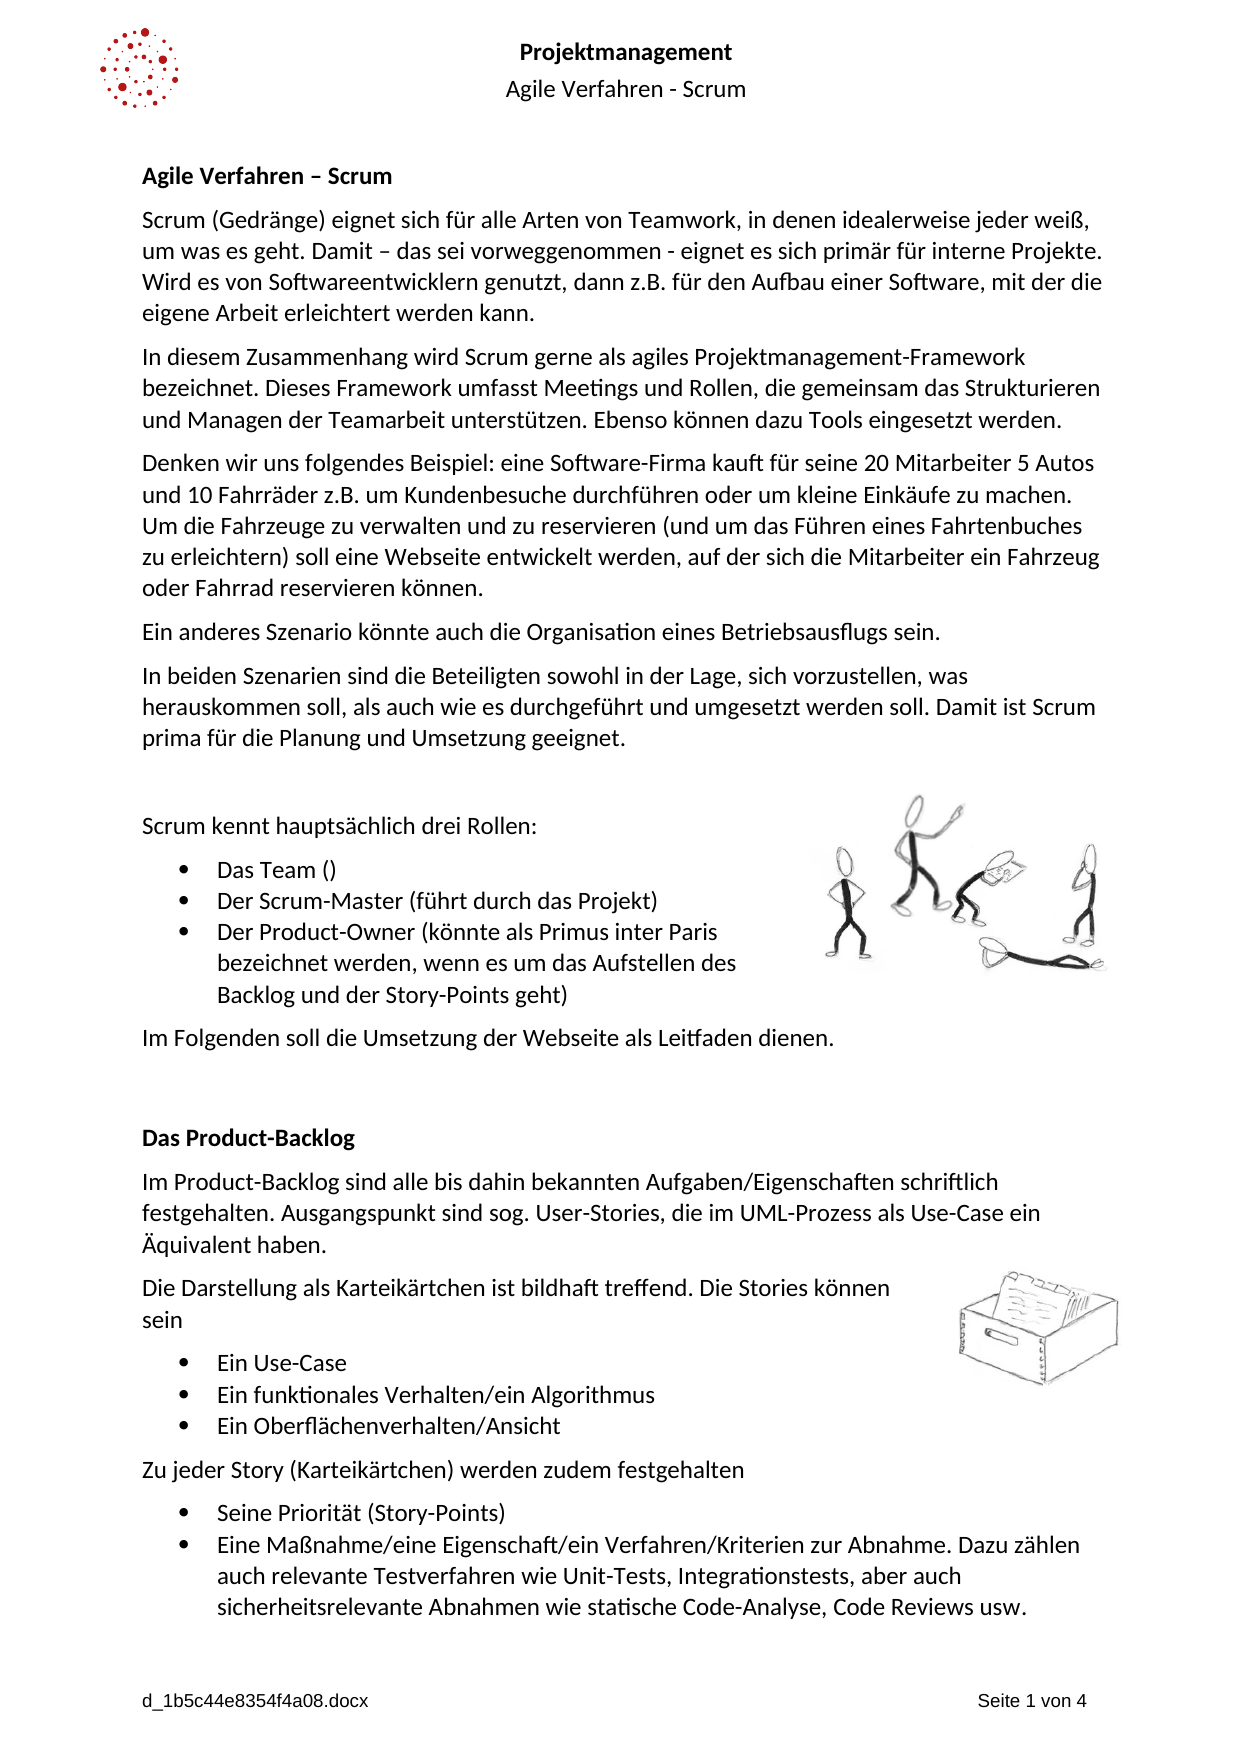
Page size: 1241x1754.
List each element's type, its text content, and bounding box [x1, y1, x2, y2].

text Ein anderes Szenario könnte auch die Organisation eines Betriebsausflugs sein. [142, 616, 1110, 647]
picture [100, 28, 179, 108]
text Die Darstellung als Karteikärtchen ist bildhaft treffend. Die Stories können sein [142, 1272, 950, 1334]
list Ein funktionales Verhalten/ein Algorithmus [179, 1378, 1110, 1409]
text Denken wir uns folgendes Beispiel: eine Software-Firma kauft für seine 20 Mitarbeiter 5 Autos und 10 Fahrräder z.B. um Kundenbesuche durchführen oder um kleine Einkäufe zu machen. Um die Fahrzeuge zu verwalten und zu reservieren (und um das Führen eines Fahrtenbuches zu erleichtern) soll eine Webseite entwickelt werden, auf der sich die Mitarbeiter ein Fahrzeug oder Fahrrad reservieren können. [142, 447, 1110, 603]
picture [809, 791, 1113, 977]
subtitle Agile Verfahren – Scrum [142, 159, 1110, 191]
text In diesem Zusammenhang wird Scrum gerne als agiles Projektmanagement-Framework bezeichnet. Dieses Framework umfasst Meetings und Rollen, die gemeinsam das Strukturieren und Managen der Teamarbeit unterstützen. Ebenso können dazu Tools eingesetzt werden. [142, 341, 1110, 434]
list Seine Priorität (Story-Points) [179, 1497, 1110, 1528]
list Ein Use-Case [179, 1347, 950, 1378]
list Das Team () [179, 853, 809, 884]
text Im Folgenden soll die Umsetzung der Webseite als Leitfaden dienen. [142, 1022, 1110, 1053]
picture [950, 1267, 1127, 1389]
text Zu jeder Story (Karteikärtchen) werden zudem festgehalten [142, 1453, 1110, 1484]
text In beiden Szenarien sind die Beteiligten sowohl in der Lage, sich vorzustellen, was herauskommen soll, als auch wie es durchgeführt und umgesetzt werden soll. Damit ist Scrum prima für die Planung und Umsetzung geeignet. [142, 659, 1110, 753]
list Ein Oberflächenverhalten/Ansicht [179, 1409, 1110, 1441]
list Eine Maßnahme/eine Eigenschaft/ein Verfahren/Kriterien zur Abnahme. Dazu zählen auch relevante Testverfahren wie Unit-Tests, Integrationstests, aber auch sicherheitsrelevante Abnahmen wie statische Code-Analyse, Code Reviews usw. [179, 1528, 1110, 1622]
text Scrum kennt hauptsächlich drei Rollen: [142, 809, 809, 841]
list Der Scrum-Master (führt durch das Projekt) [179, 884, 809, 916]
text Scrum (Gedränge) eignet sich für alle Arten von Teamwork, in denen idealerweise jeder weiß, um was es geht. Damit – das sei vorweggenommen - eignet es sich primär für interne Projekte. Wird es von Softwareentwicklern genutzt, dann z.B. für den Aufbau einer Software, mit der die eigene Arbeit erleichtert werden kann. [142, 203, 1110, 328]
subtitle Das Product-Backlog [142, 1122, 1110, 1153]
list Der Product-Owner (könnte als Primus inter Paris bezeichnet werden, wenn es um das Aufstellen des Backlog und der Story-Points geht) [179, 916, 1110, 1009]
text Im Product-Backlog sind alle bis dahin bekannten Aufgaben/Eigenschaften schriftlich festgehalten. Ausgangspunkt sind sog. User-Stories, die im UML-Prozess als Use-Case ein Äquivalent haben. [142, 1166, 1110, 1259]
